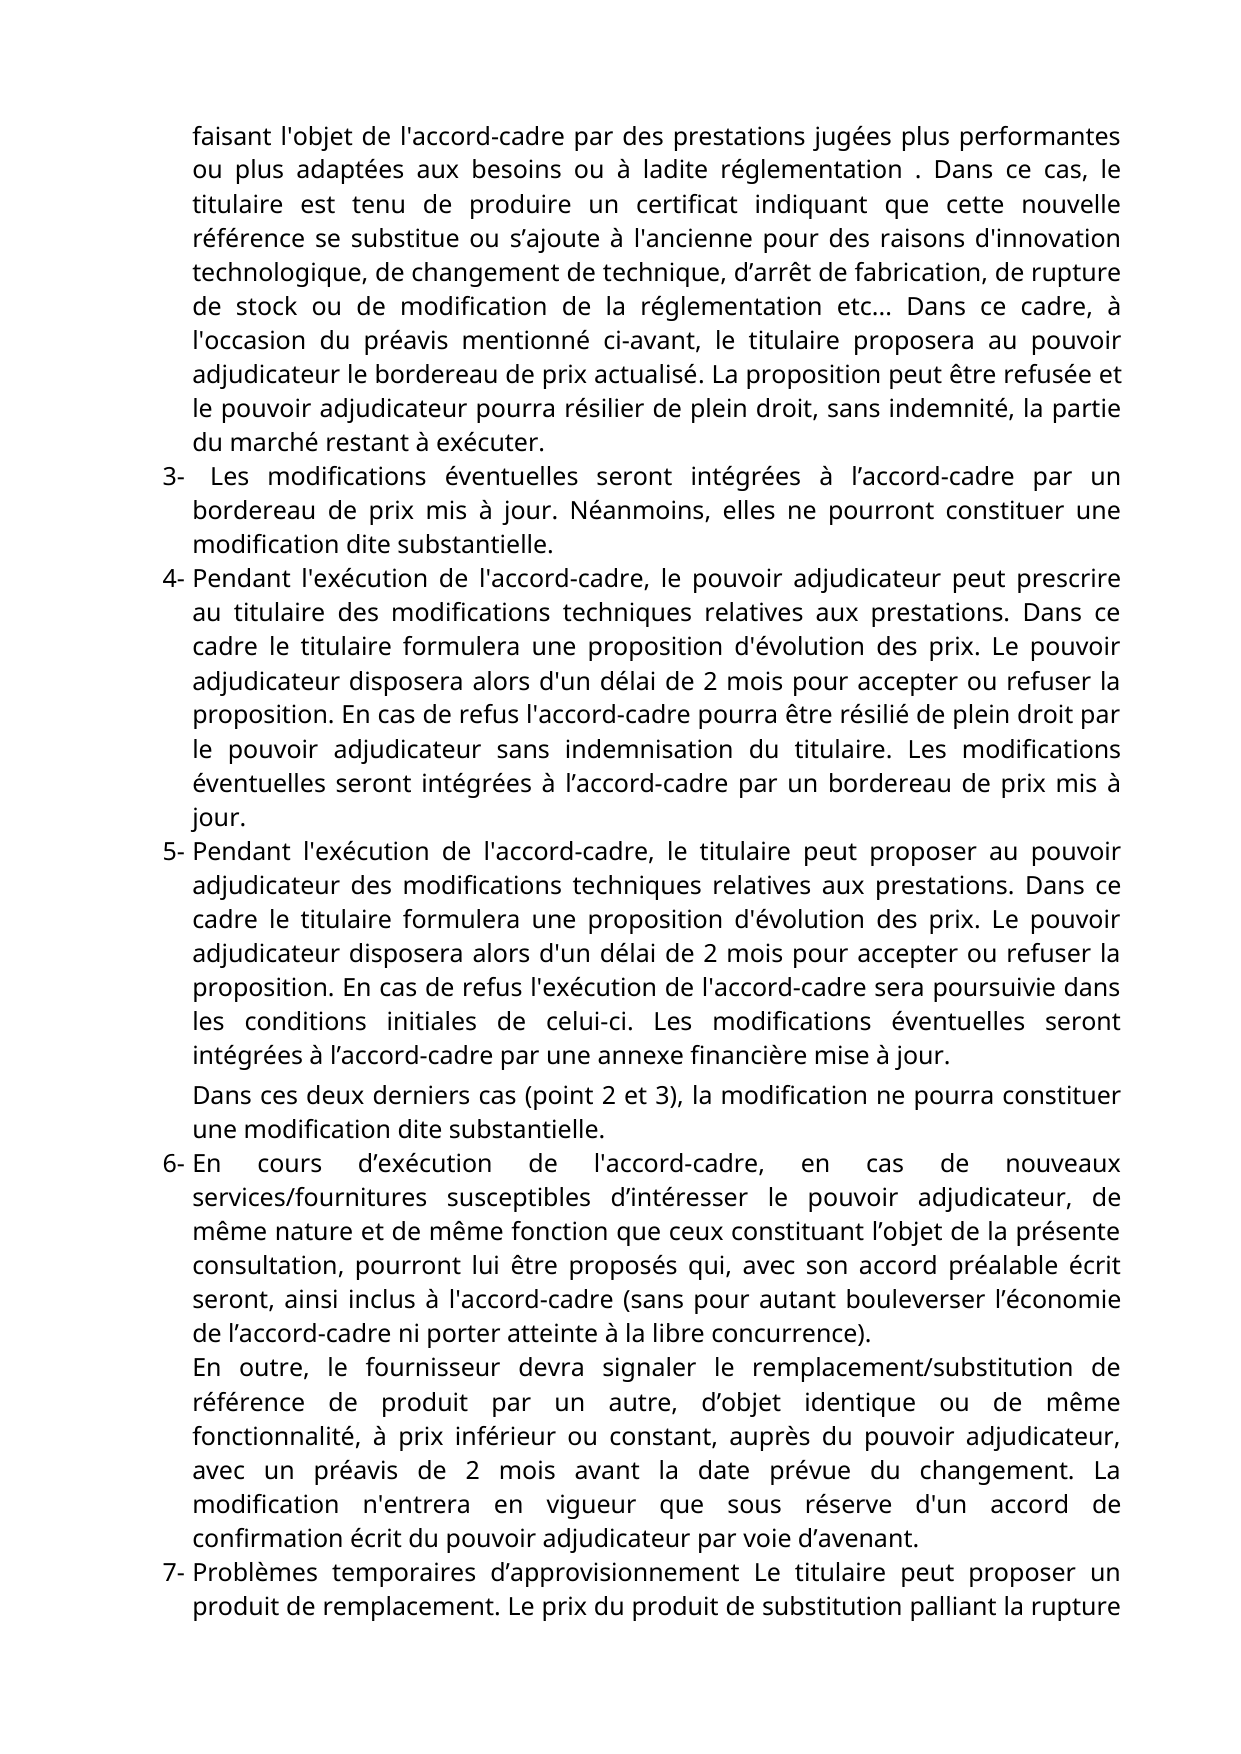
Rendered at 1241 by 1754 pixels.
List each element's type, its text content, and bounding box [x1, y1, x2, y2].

text Dans ces deux derniers cas (point 2 et 3), la modification ne pourra constituer une modification dite substantielle. [192, 1078, 1122, 1146]
list Pendant l'exécution de l'accord-cadre, le pouvoir adjudicateur peut prescrire au titulaire des modifications techniques relatives aux prestations. Dans ce cadre le titulaire formulera une proposition d'évolution des prix. Le pouvoir adjudicateur disposera alors d'un délai de 2 mois pour accepter ou refuser la proposition. En cas de refus l'accord-cadre pourra être résilié de plein droit par le pouvoir adjudicateur sans indemnisation du titulaire. Les modifications éventuelles seront intégrées à l’accord-cadre par un bordereau de prix mis à jour. [162, 561, 1122, 833]
list Les modifications éventuelles seront intégrées à l’accord-cadre par un bordereau de prix mis à jour. Néanmoins, elles ne pourront constituer une modification dite substantielle. [162, 459, 1122, 561]
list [162, 1554, 1122, 1623]
list Pendant l'exécution de l'accord-cadre, le titulaire peut proposer au pouvoir adjudicateur des modifications techniques relatives aux prestations. Dans ce cadre le titulaire formulera une proposition d'évolution des prix. Le pouvoir adjudicateur disposera alors d'un délai de 2 mois pour accepter ou refuser la proposition. En cas de refus l'exécution de l'accord-cadre sera poursuivie dans les conditions initiales de celui-ci. Les modifications éventuelles seront intégrées à l’accord-cadre par une annexe financière mise à jour. [162, 833, 1122, 1072]
list En cours d’exécution de l'accord-cadre, en cas de nouveaux services/fournitures susceptibles d’intéresser le pouvoir adjudicateur, de même nature et de même fonction que ceux constituant l’objet de la présente consultation, pourront lui être proposés qui, avec son accord préalable écrit seront, ainsi inclus à l'accord-cadre (sans pour autant bouleverser l’économie de l’accord-cadre ni porter atteinte à la libre concurrence). [162, 1146, 1122, 1350]
text En outre, le fournisseur devra signaler le remplacement/substitution de référence de produit par un autre, d’objet identique ou de même fonctionnalité, à prix inférieur ou constant, auprès du pouvoir adjudicateur, avec un préavis de 2 mois avant la date prévue du changement. La modification n'entrera en vigueur que sous réserve d'un accord de confirmation écrit du pouvoir adjudicateur par voie d’avenant. [192, 1350, 1122, 1554]
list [162, 118, 1122, 459]
